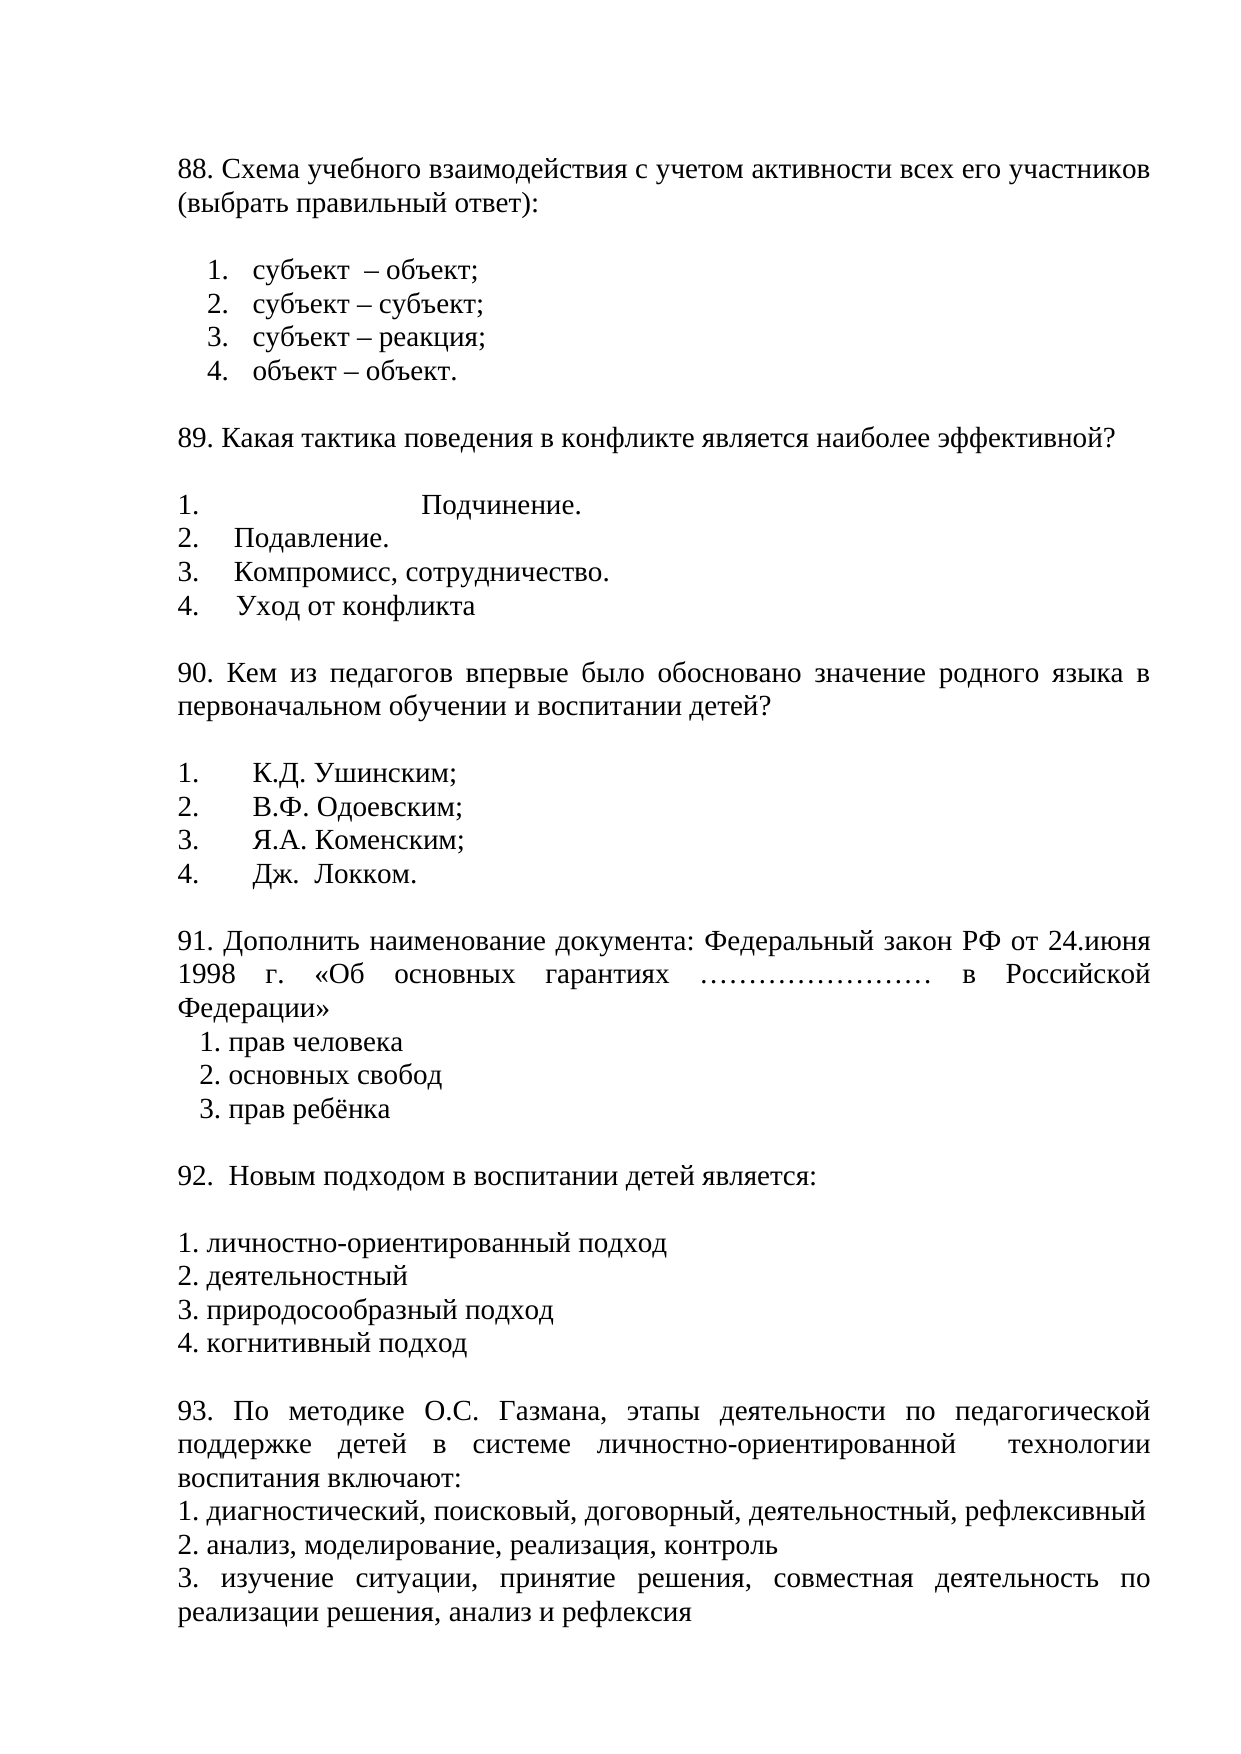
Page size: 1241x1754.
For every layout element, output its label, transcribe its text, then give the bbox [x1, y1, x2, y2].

text 3. прав ребёнка [177, 1091, 1152, 1124]
list 1. личностно-ориентированный подход [177, 1225, 1152, 1258]
list В.Ф. Одоевским; [177, 789, 1152, 822]
list Компромисс, сотрудничество. [177, 554, 1152, 588]
list 2. деятельностный [177, 1258, 1152, 1292]
list 3. природосообразный подход [177, 1292, 1152, 1326]
list Подчинение. [177, 487, 1152, 521]
list 92. Новым подходом в воспитании детей является: [177, 1158, 1152, 1191]
list Дж. Локком. [177, 856, 1152, 889]
text 3. изучение ситуации, принятие решения, совместная деятельность по реализации решения, анализ и рефлексия [177, 1560, 1152, 1627]
list 1. диагностический, поисковый, договорный, деятельностный, рефлексивный [177, 1493, 1152, 1527]
list 4. когнитивный подход [177, 1326, 1152, 1359]
text 2. основных свобод [177, 1057, 1152, 1091]
text 90. Кем из педагогов впервые было обосновано значение родного языка в первоначальном обучении и воспитании детей? [177, 655, 1152, 722]
list субъект – объект; [177, 252, 1152, 286]
text 1. прав человека [177, 1024, 1152, 1057]
list Подавление. [177, 521, 1152, 554]
text 88. Схема учебного взаимодействия с учетом активности всех его участников (выбрать правильный ответ): [177, 152, 1152, 219]
list К.Д. Ушинским; [177, 755, 1152, 789]
text 2. анализ, моделирование, реализация, контроль [177, 1527, 1152, 1560]
text 89. Какая тактика поведения в конфликте является наиболее эффективной? [177, 420, 1152, 453]
list 93. По методике О.С. Газмана, этапы деятельности по педагогической поддержке детей в системе личностно-ориентированной технологии воспитания включают: [177, 1393, 1152, 1493]
text 91. Дополнить наименование документа: Федеральный закон РФ от 24.июня 1998 г. «Об основных гарантиях …………………… в Российской Федерации» [177, 923, 1152, 1024]
list субъект – субъект; [177, 286, 1152, 319]
text 4. Уход от конфликта [177, 588, 1152, 621]
list Я.А. Коменским; [177, 822, 1152, 856]
list объект – объект. [177, 353, 1152, 386]
list субъект – реакция; [177, 319, 1152, 353]
